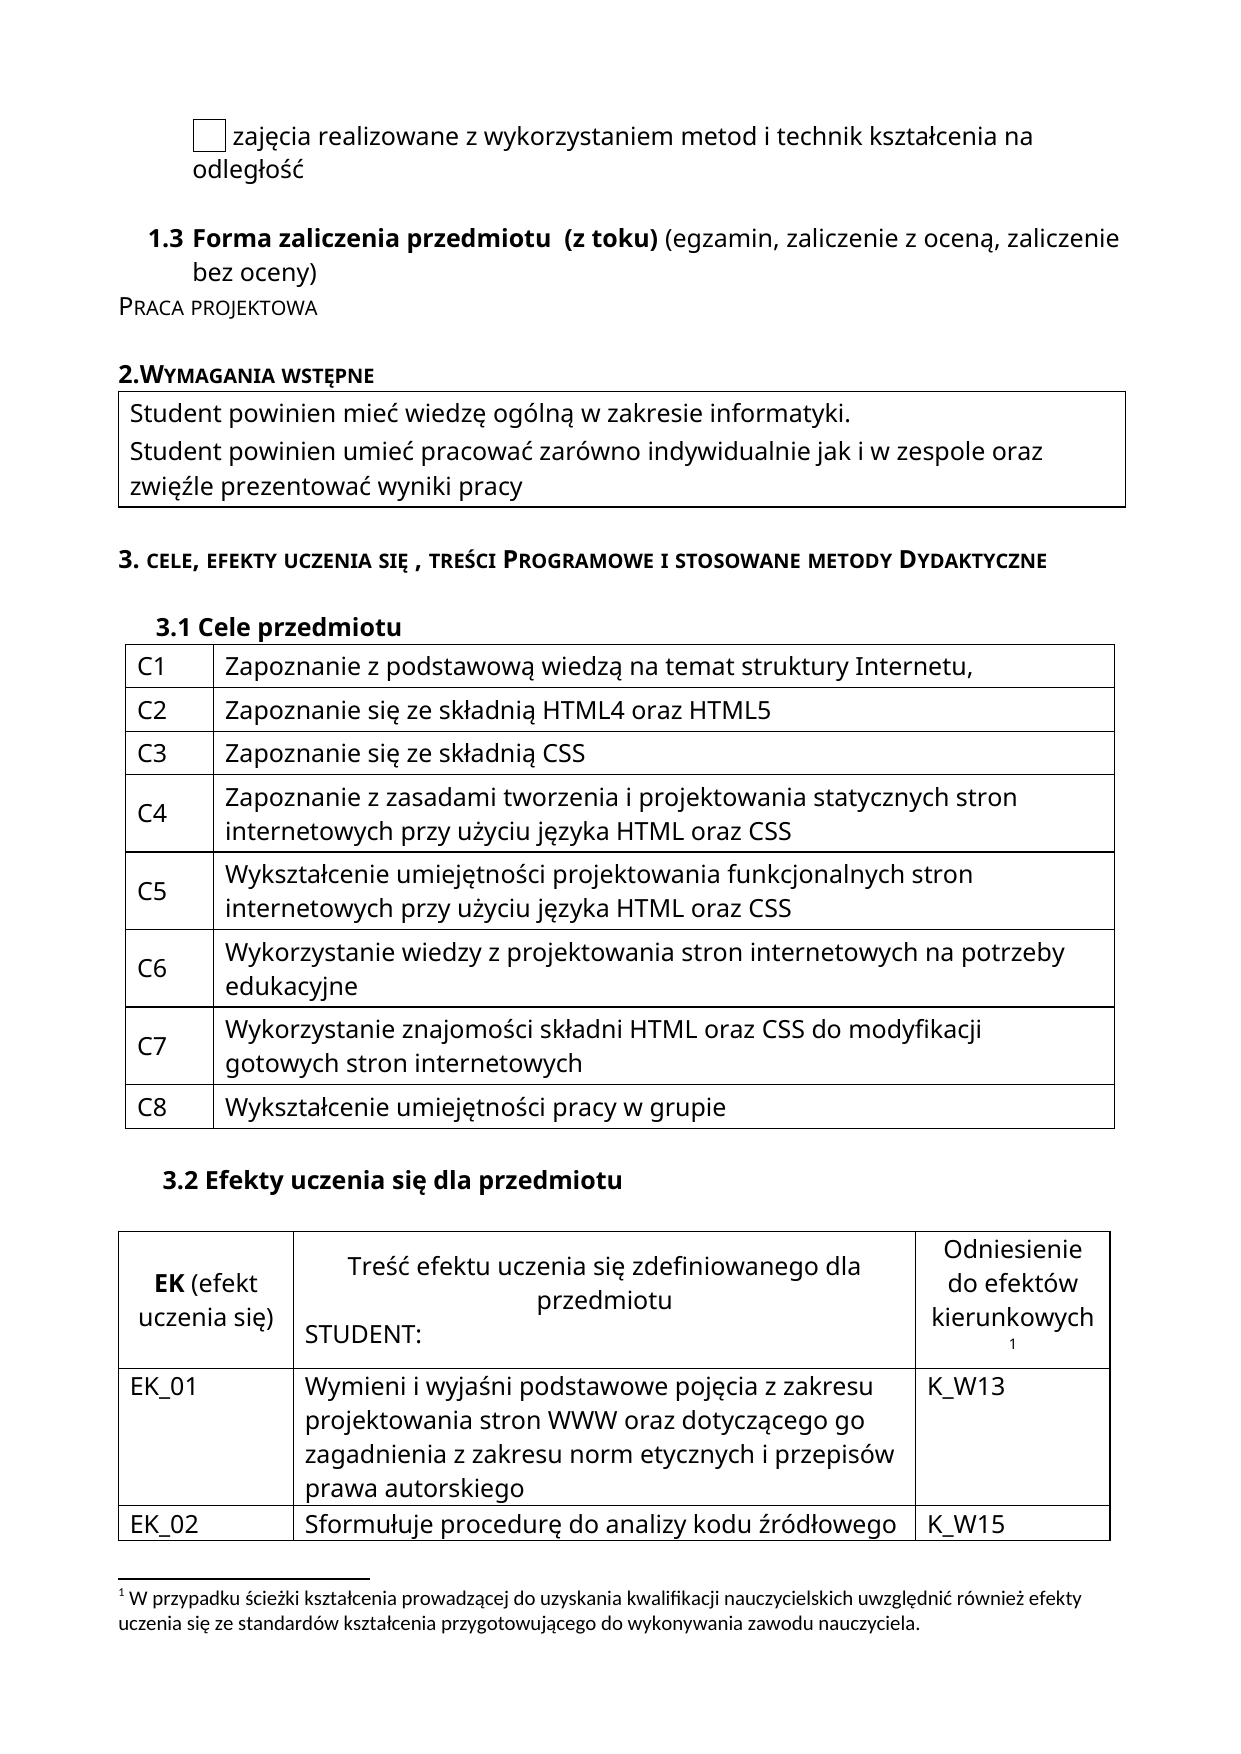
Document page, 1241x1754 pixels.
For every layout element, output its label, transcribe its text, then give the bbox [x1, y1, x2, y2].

table_cell Wykształcenie umiejętności pracy w grupie [214, 1085, 1114, 1127]
table_cell C5 [126, 853, 213, 929]
table_cell EK_01 [119, 1369, 293, 1505]
table_cell Wymieni i wyjaśni podstawowe pojęcia z zakresu projektowania stron WWW oraz dotyczącego go zagadnienia z zakresu norm etycznych i przepisów prawa autorskiego [294, 1369, 915, 1505]
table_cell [294, 1506, 915, 1540]
table_header C1 [126, 645, 213, 687]
table_header Odniesienie do efektów kierunkowych [916, 1232, 1109, 1368]
table_cell Zapoznanie z zasadami tworzenia i projektowania statycznych stron internetowych przy użyciu języka HTML oraz CSS [214, 775, 1114, 851]
table_cell C8 [126, 1085, 213, 1127]
table_cell C3 [126, 732, 213, 774]
text 3.2 Efekty uczenia się dla przedmiotu [162, 1162, 1122, 1197]
table_cell Wykorzystanie znajomości składni HTML oraz CSS do modyfikacji gotowych stron internetowych [214, 1008, 1114, 1084]
table_cell C4 [126, 775, 213, 851]
table_cell K_W15 [916, 1506, 1109, 1540]
table_header Zapoznanie z podstawową wiedzą na temat struktury Internetu, [214, 645, 1114, 687]
table_cell Wykorzystanie wiedzy z projektowania stron internetowych na potrzeby edukacyjne [214, 930, 1114, 1006]
text Praca projektowa [118, 288, 1122, 322]
table_header EK (efekt uczenia się) [119, 1232, 293, 1368]
table_cell Zapoznanie się ze składnią CSS [214, 732, 1114, 774]
text zajęcia realizowane z wykorzystaniem metod i technik kształcenia na odległość [192, 118, 1122, 186]
table_cell C6 [126, 930, 213, 1006]
text 1.3 Forma zaliczenia przedmiotu (z toku) (egzamin, zaliczenie z oceną, zaliczenie bez oceny) [148, 220, 1122, 288]
table_cell Wykształcenie umiejętności projektowania funkcjonalnych stron internetowych przy użyciu języka HTML oraz CSS [214, 853, 1114, 929]
text 3.1 Cele przedmiotu [156, 609, 1122, 644]
text 3. cele, efekty uczenia się , treści Programowe i stosowane metody Dydaktyczne [118, 541, 1122, 576]
table_cell C2 [126, 688, 213, 731]
table_cell Zapoznanie się ze składnią HTML4 oraz HTML5 [214, 688, 1114, 731]
table_cell C7 [126, 1008, 213, 1084]
table_cell EK_02 [119, 1506, 293, 1540]
table_cell K_W13 [916, 1369, 1109, 1505]
table_header Treść efektu uczenia się zdefiniowanego dla przedmiotu STUDENT: [294, 1232, 915, 1368]
table_header Student powinien mieć wiedzę ogólną w zakresie informatyki. Student powinien umieć pracować zarówno indywidualnie jak i w zespole oraz zwięźle prezentować wyniki pracy [119, 392, 1125, 506]
text 2.Wymagania wstępne [118, 357, 1122, 391]
